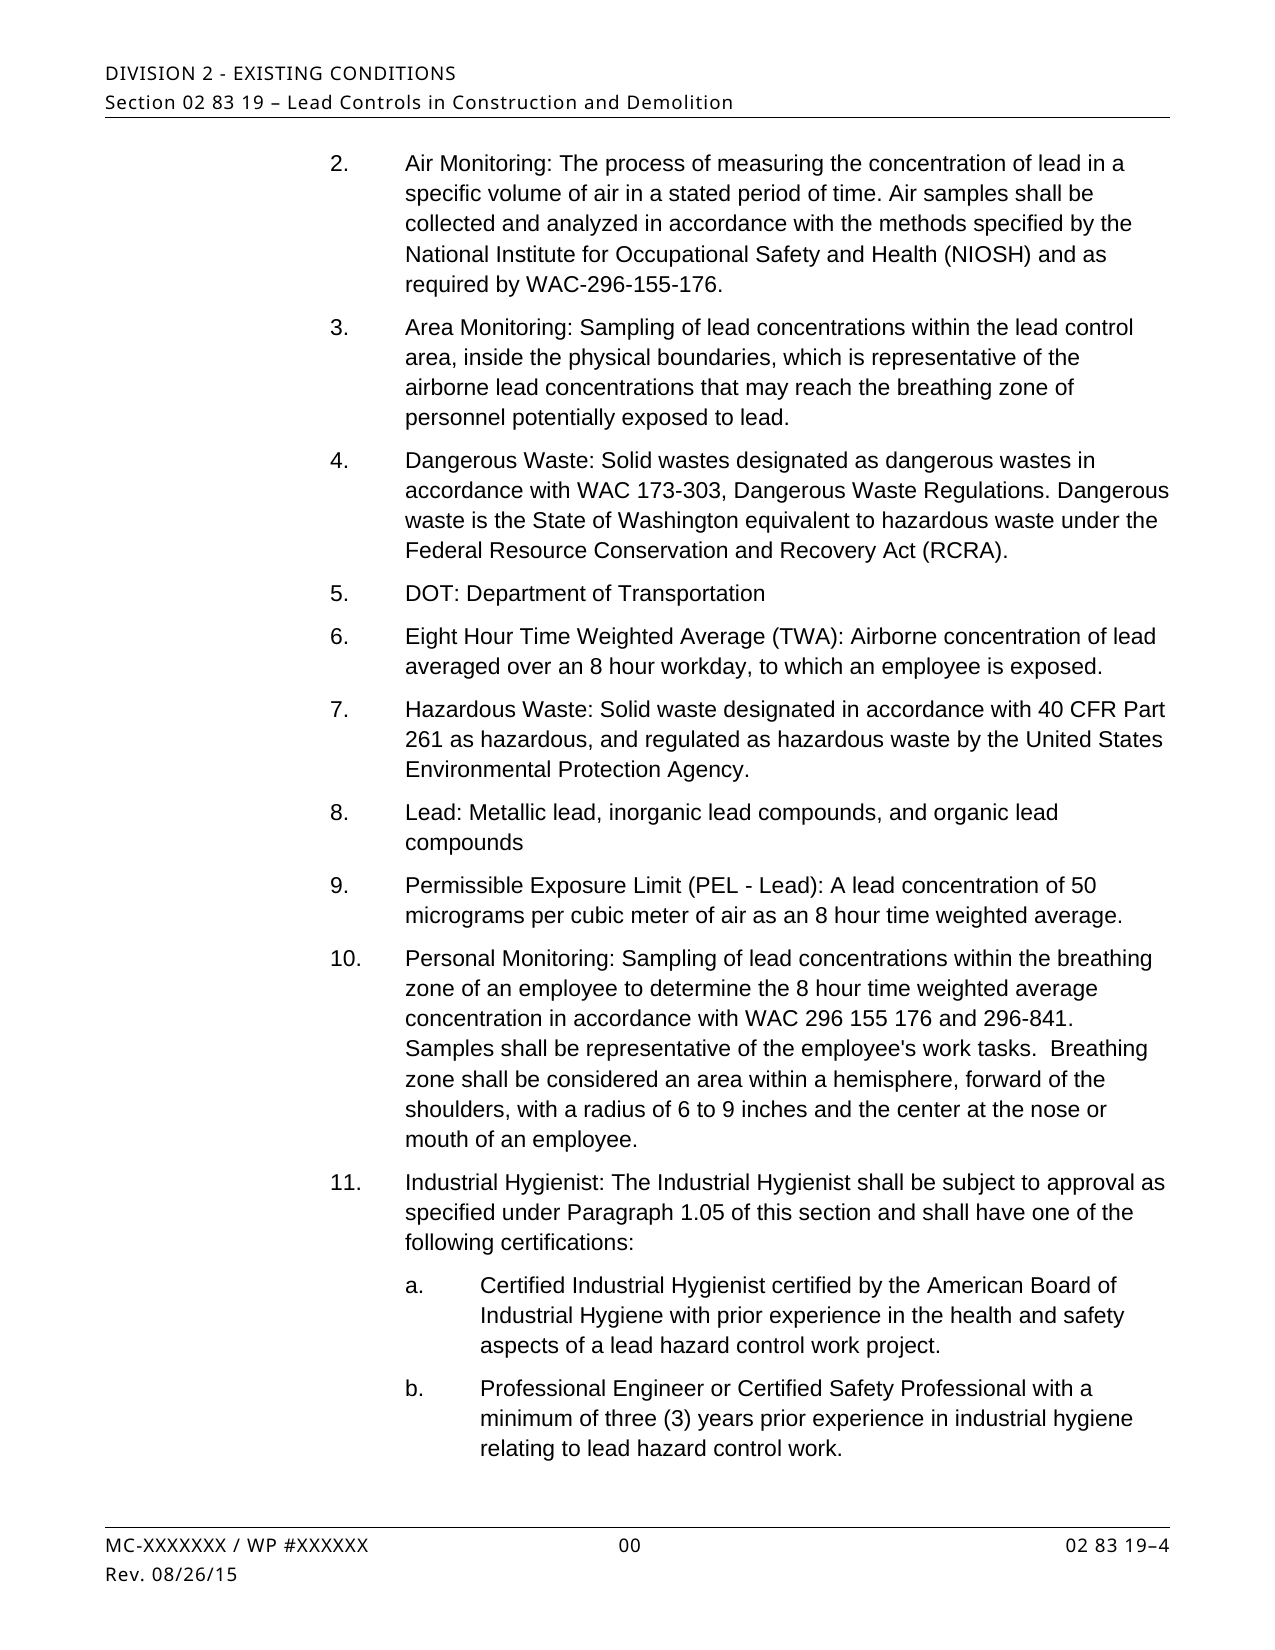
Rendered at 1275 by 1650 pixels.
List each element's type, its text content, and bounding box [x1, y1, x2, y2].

list Air Monitoring: The process of measuring the concentration of lead in a specific volume of air in a stated period of time. Air samples shall be collected and analyzed in accordance with the methods specified by the National Institute for Occupational Safety and Health (NIOSH) and as required by WAC-296-155-176. [330, 150, 1170, 297]
list Hazardous Waste: Solid waste designated in accordance with 40 CFR Part 261 as hazardous, and regulated as hazardous waste by the United States Environmental Protection Agency. [330, 696, 1170, 783]
list Area Monitoring: Sampling of lead concentrations within the lead control area, inside the physical boundaries, which is representative of the airborne lead concentrations that may reach the breathing zone of personnel potentially exposed to lead. [330, 313, 1170, 431]
list Personal Monitoring: Sampling of lead concentrations within the breathing zone of an employee to determine the 8 hour time weighted average concentration in accordance with WAC 296 155 176 and 296-841. Samples shall be representative of the employee's work tasks. Breathing zone shall be considered an area within a hemisphere, forward of the shoulders, with a radius of 6 to 9 inches and the center at the nose or mouth of an employee. [330, 945, 1170, 1152]
list Eight Hour Time Weighted Average (TWA): Airborne concentration of lead averaged over an 8 hour workday, to which an employee is exposed. [330, 623, 1170, 679]
list Certified Industrial Hygienist certified by the American Board of Industrial Hygiene with prior experience in the health and safety aspects of a lead hazard control work project. [405, 1272, 1170, 1359]
list Permissible Exposure Limit (PEL - Lead): A lead concentration of 50 micrograms per cubic meter of air as an 8 hour time weighted average. [330, 872, 1170, 928]
list DOT: Department of Transportation [330, 580, 1170, 607]
list Industrial Hygienist: The Industrial Hygienist shall be subject to approval as specified under Paragraph 1.05 of this section and shall have one of the following certifications: [330, 1169, 1170, 1256]
list Lead: Metallic lead, inorganic lead compounds, and organic lead compounds [330, 799, 1170, 856]
list Dangerous Waste: Solid wastes designated as dangerous wastes in accordance with WAC 173-303, Dangerous Waste Regulations. Dangerous waste is the State of Washington equivalent to hazardous waste under the Federal Resource Conservation and Recovery Act (RCRA). [330, 447, 1170, 564]
list Professional Engineer or Certified Safety Professional with a minimum of three (3) years prior experience in industrial hygiene relating to lead hazard control work. [405, 1375, 1170, 1462]
